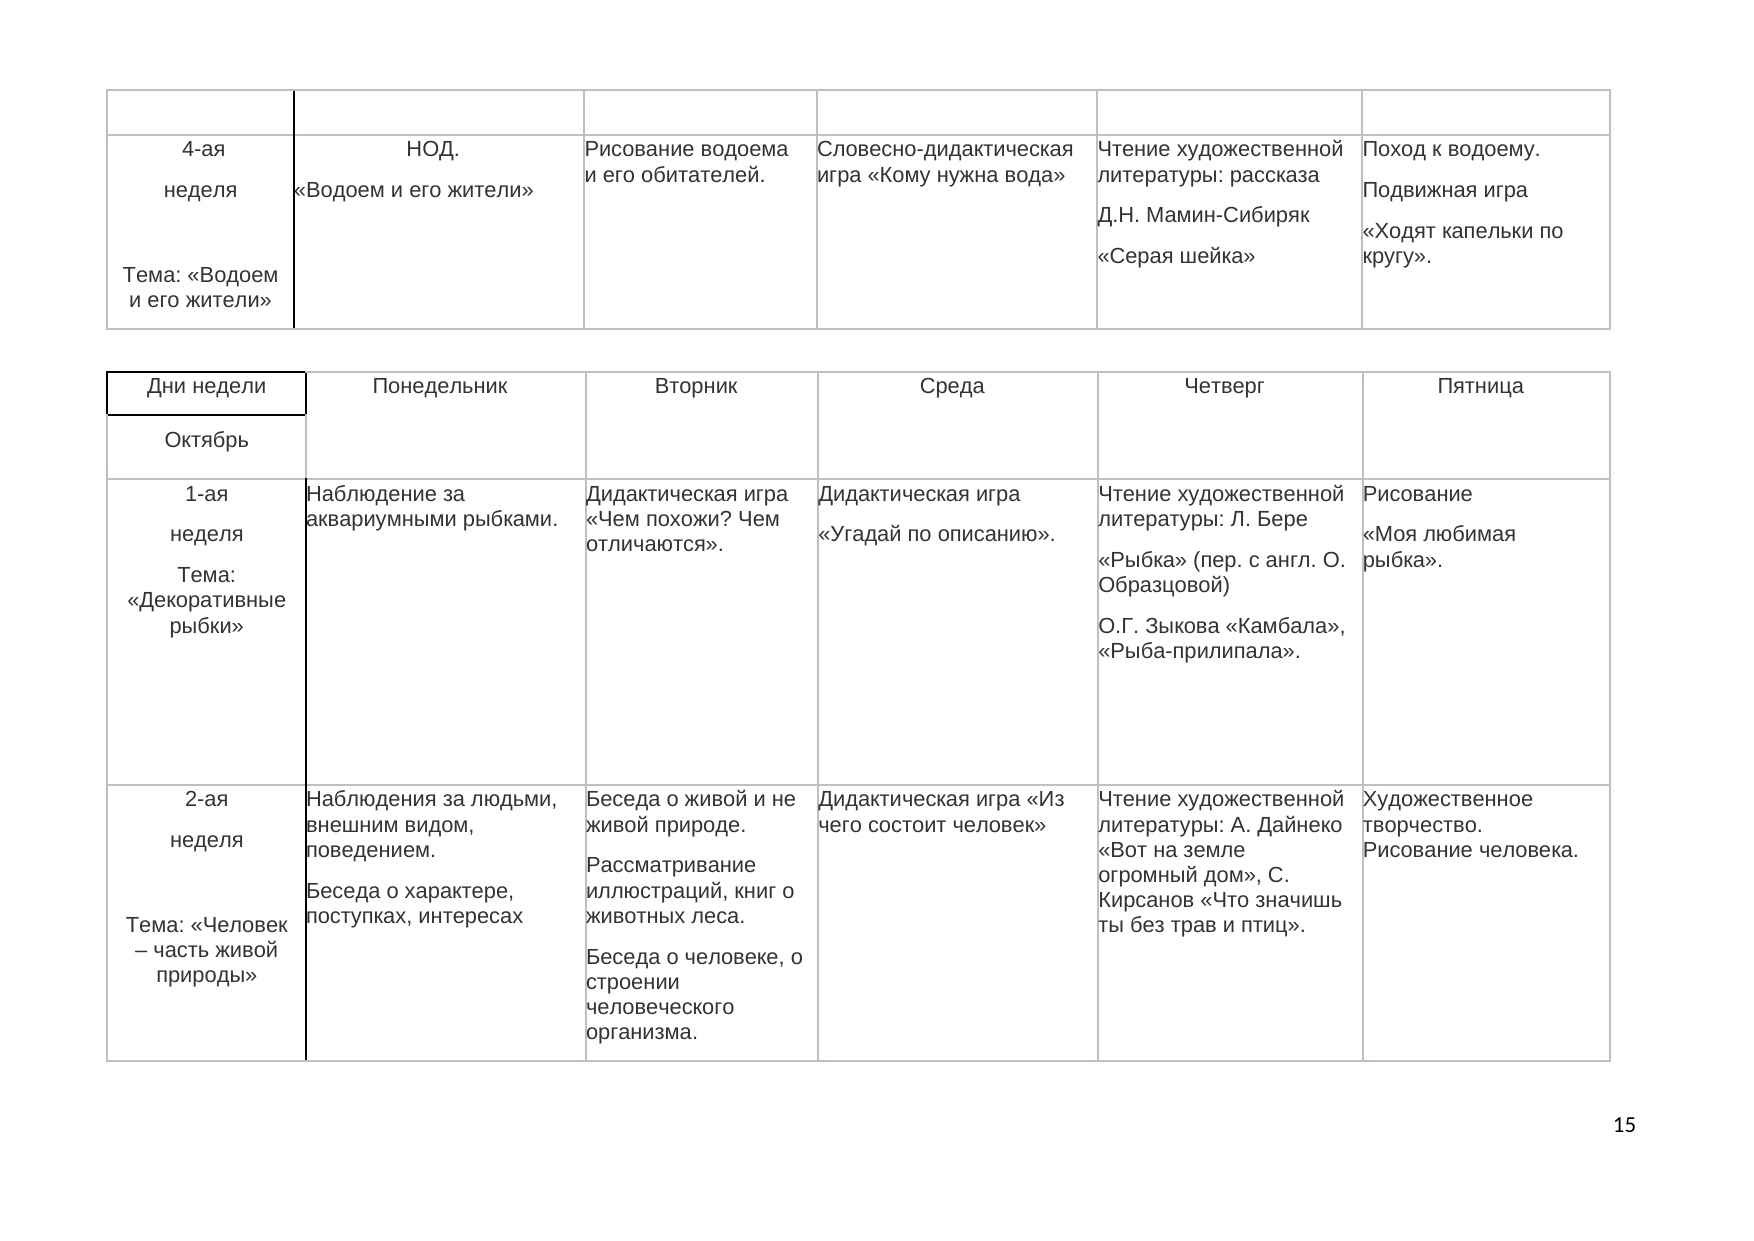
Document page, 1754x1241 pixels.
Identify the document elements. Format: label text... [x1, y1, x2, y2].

table_cell Дидактическая игра «Чем похожи? Чем отличаются». [587, 480, 817, 784]
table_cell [108, 91, 293, 134]
table_cell Октябрь [108, 416, 305, 478]
table_cell 4-ая неделя Тема: «Водоем и его жители» [108, 136, 293, 328]
table_cell Рисование водоема и его обитателей. [585, 136, 816, 328]
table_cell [1099, 786, 1362, 1060]
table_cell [1364, 786, 1609, 1060]
table_cell НОД. «Водоем и его жители» [295, 136, 583, 328]
table_cell Словесно-дидактическая игра «Кому нужна вода» [818, 136, 1096, 328]
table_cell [108, 786, 305, 1060]
table_cell Рисование «Моя любимая рыбка». [1364, 480, 1609, 784]
table_cell Наблюдение за аквариумными рыбками. [307, 480, 585, 784]
table_header Пятница [1364, 373, 1609, 478]
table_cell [587, 786, 817, 1060]
table_header Дни недели [108, 373, 305, 413]
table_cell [307, 786, 585, 1060]
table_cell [1098, 91, 1361, 134]
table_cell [295, 91, 583, 134]
table_cell 1-ая неделя Тема: «Декоративные рыбки» [108, 480, 305, 784]
table_cell Чтение художественной литературы: Л. Бере «Рыбка» (пер. с англ. О. Образцовой) О.Г. Зыкова «Камбала», «Рыба-прилипала». [1099, 480, 1362, 784]
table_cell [819, 786, 1097, 1060]
table_cell Поход к водоему. Подвижная игра «Ходят капельки по кругу». [1363, 136, 1609, 328]
table_header Понедельник [307, 373, 585, 478]
table_header Вторник [587, 373, 817, 478]
table_header Среда [819, 373, 1097, 478]
table_cell Чтение художественной литературы: рассказа Д.Н. Мамин-Сибиряк «Серая шейка» [1098, 136, 1361, 328]
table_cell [818, 91, 1096, 134]
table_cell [1363, 91, 1609, 134]
table_header Четверг [1099, 373, 1362, 478]
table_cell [585, 91, 816, 134]
table_cell Дидактическая игра «Угадай по описанию». [819, 480, 1097, 784]
